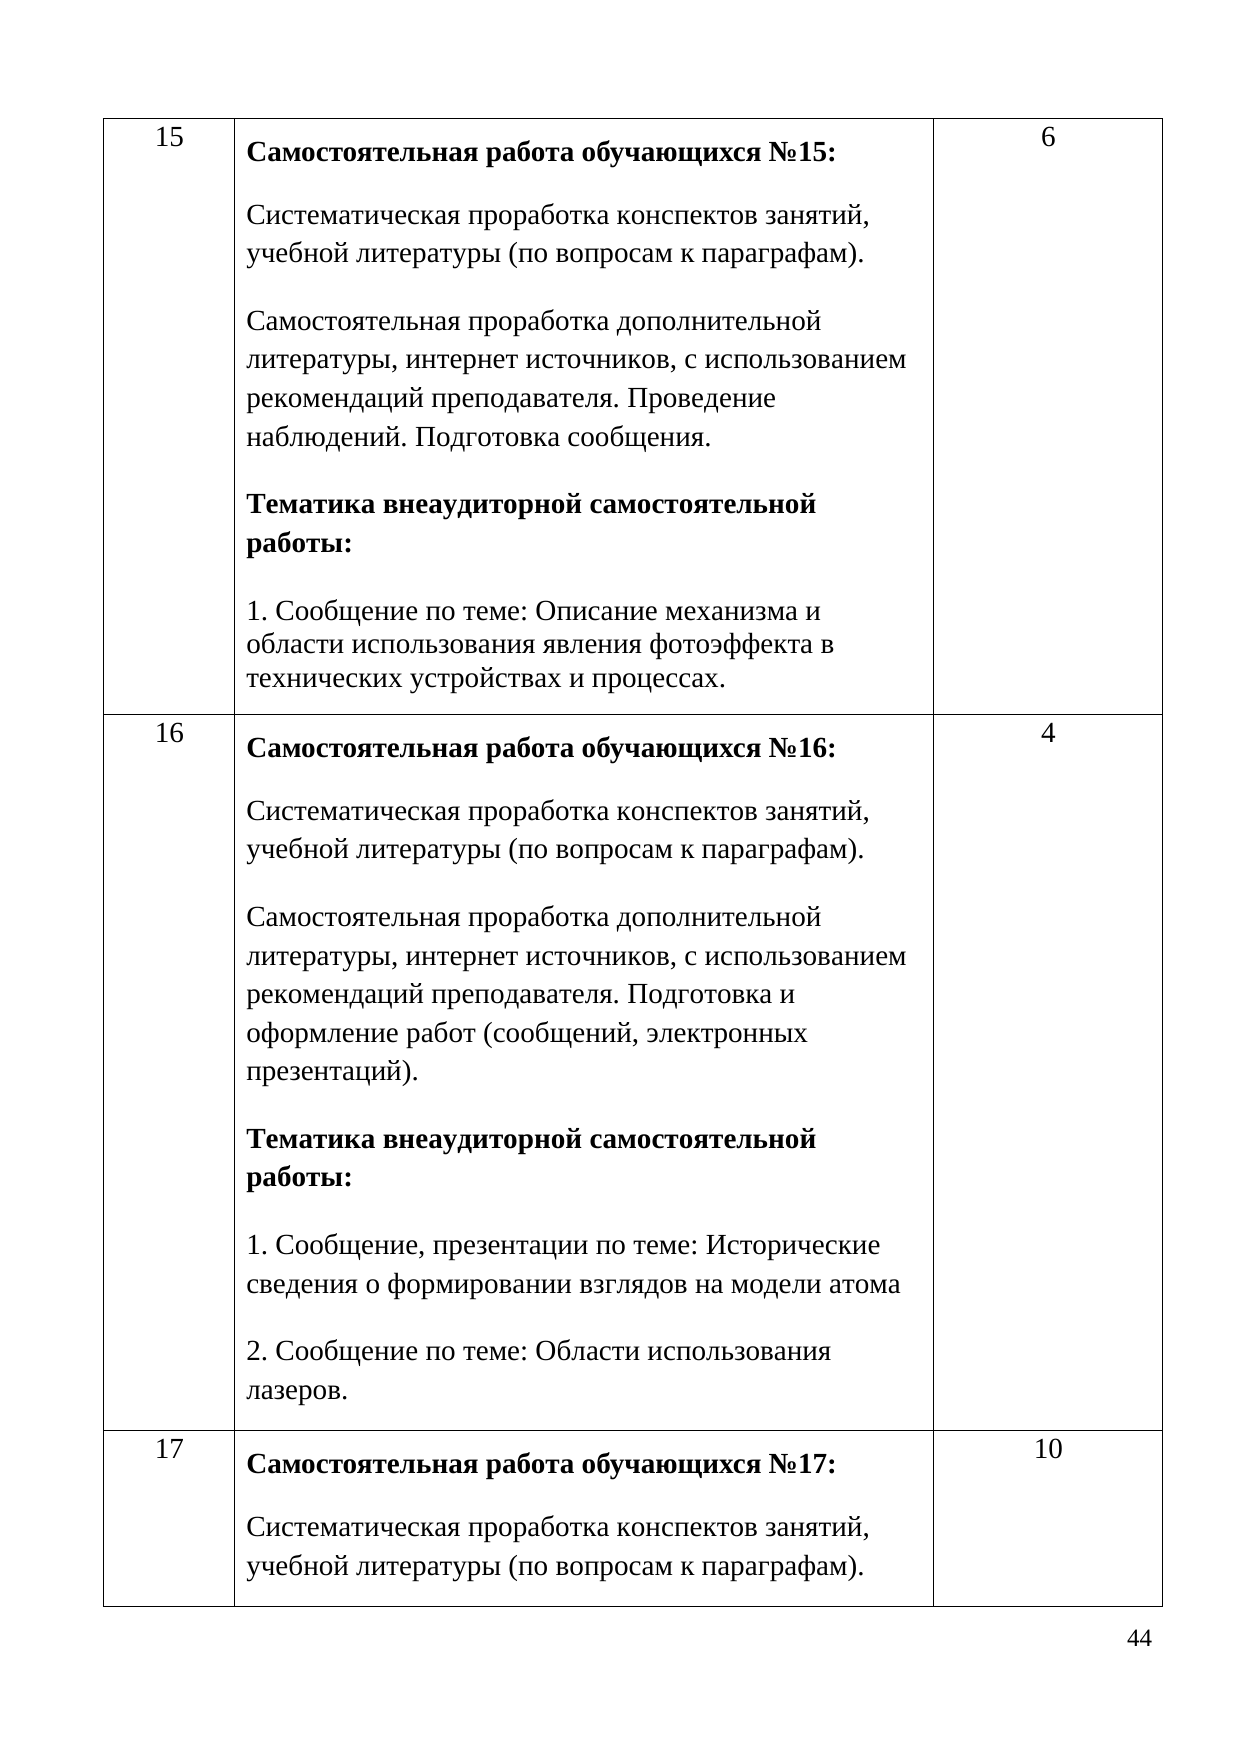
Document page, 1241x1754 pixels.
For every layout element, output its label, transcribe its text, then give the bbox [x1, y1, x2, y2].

table_cell 17 [104, 1431, 234, 1606]
table_cell Самостоятельная работа обучающихся №15: Систематическая проработка конспектов занятий, учебной литературы (по вопросам к параграфам). Самостоятельная проработка дополнительной литературы, интернет источников, с использованием рекомендаций преподавателя. Проведение наблюдений. Подготовка сообщения. Тематика внеаудиторной самостоятельной работы: 1. Сообщение по теме: Описание механизма и области использования явления фотоэффекта в технических устройствах и процессах. [235, 119, 933, 714]
table_cell Самостоятельная работа обучающихся №16: Систематическая проработка конспектов занятий, учебной литературы (по вопросам к параграфам). Самостоятельная проработка дополнительной литературы, интернет источников, с использованием рекомендаций преподавателя. Подготовка и оформление работ (сообщений, электронных презентаций). Тематика внеаудиторной самостоятельной работы: 1. Сообщение, презентации по теме: Исторические сведения о формировании взглядов на модели атома 2. Сообщение по теме: Области использования лазеров. [235, 715, 933, 1430]
table_cell 4 [934, 715, 1162, 1430]
table_cell 10 [934, 1431, 1162, 1606]
table_cell 6 [934, 119, 1162, 714]
table_cell 16 [104, 715, 234, 1430]
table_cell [235, 1431, 933, 1606]
table_cell 15 [104, 119, 234, 714]
